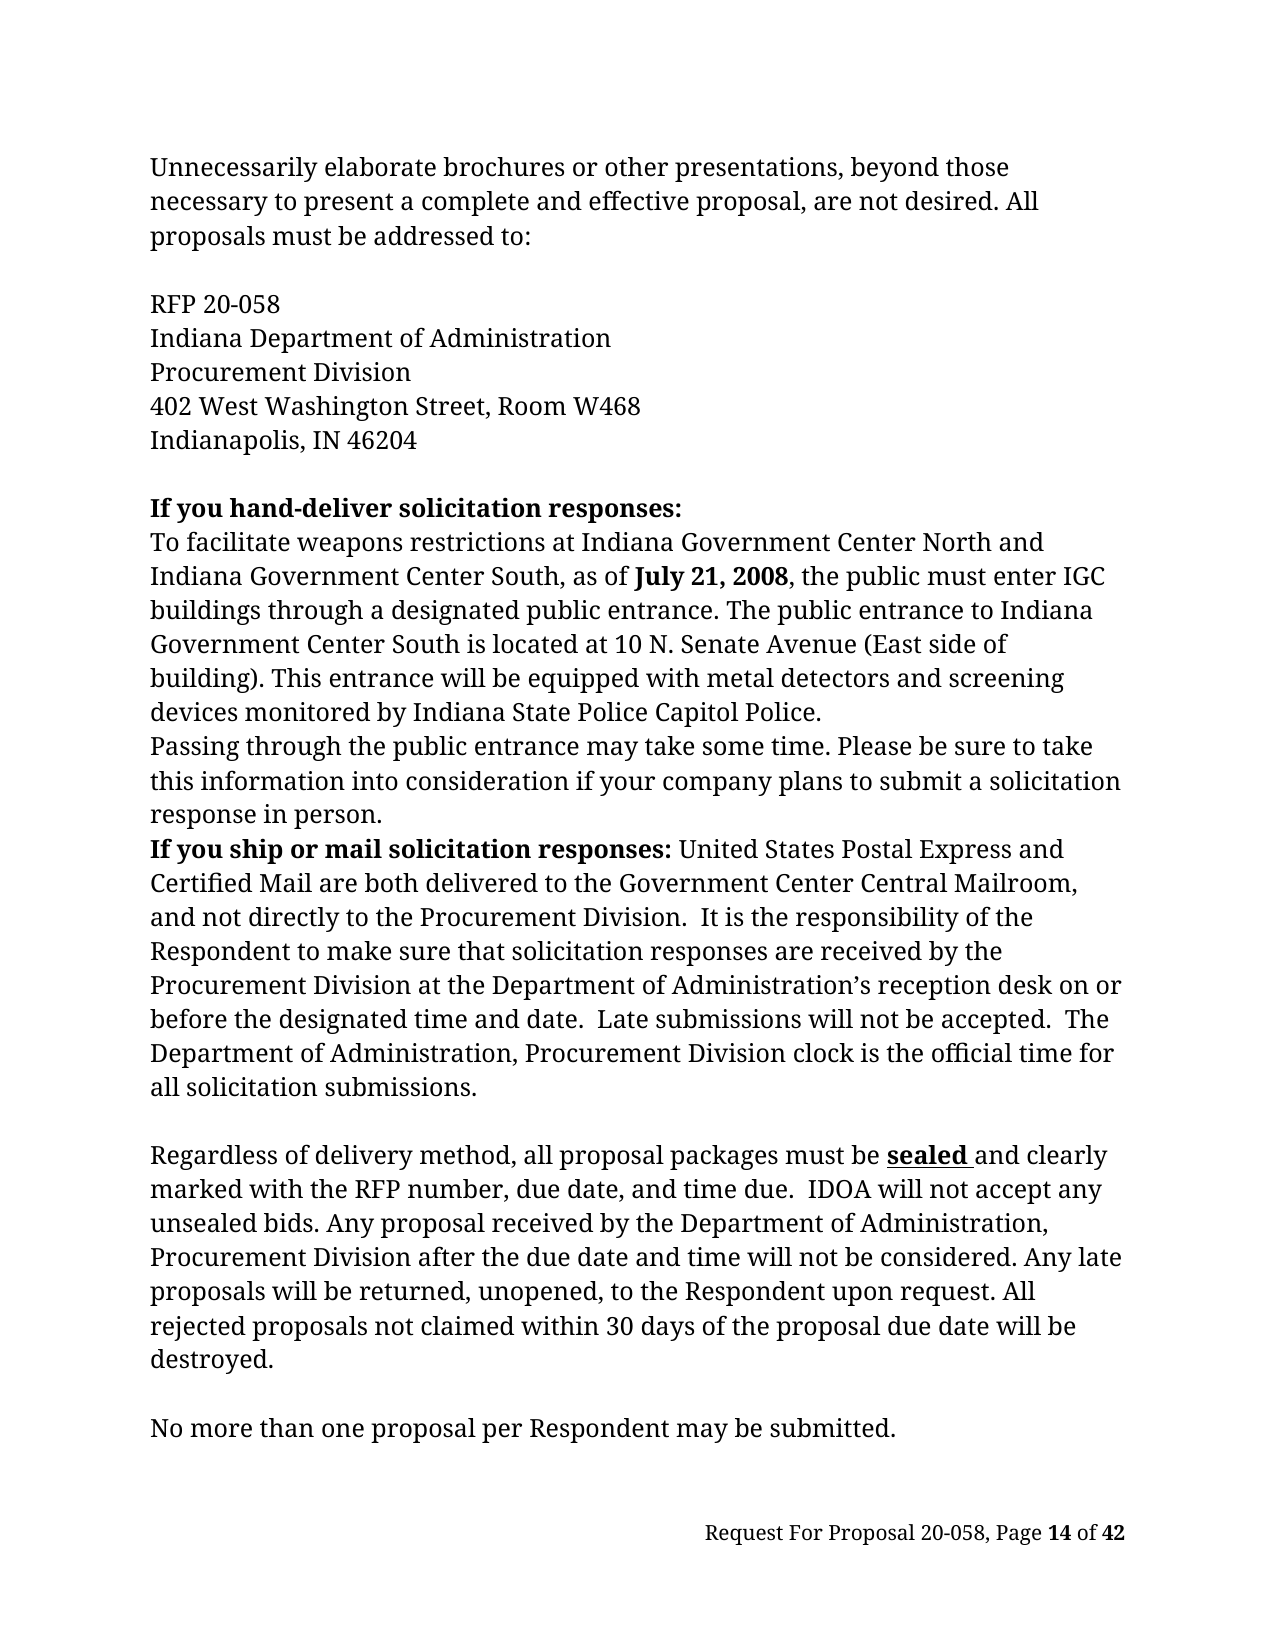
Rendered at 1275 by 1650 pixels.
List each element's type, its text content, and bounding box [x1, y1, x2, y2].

text No more than one proposal per Respondent may be submitted. [150, 1410, 1125, 1444]
text Indianapolis, IN 46204 [150, 422, 1125, 457]
text If you hand-deliver solicitation responses: To facilitate weapons restrictions at Indiana Government Center North and Indiana Government Center South, as of July 21, 2008, the public must enter IGC buildings through a designated public entrance. The public entrance to Indiana Government Center South is located at 10 N. Senate Avenue (East side of building). This entrance will be equipped with metal detectors and screening devices monitored by Indiana State Police Capitol Police. [150, 491, 1125, 729]
text Passing through the public entrance may take some time. Please be sure to take this information into consideration if your company plans to submit a solicitation response in person. [150, 729, 1125, 831]
text 402 West Washington Street, Room W468 [150, 388, 1125, 422]
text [150, 150, 1125, 252]
text Regardless of delivery method, all proposal packages must be sealed and clearly marked with the RFP number, due date, and time due. IDOA will not accept any unsealed bids. Any proposal received by the Department of Administration, Procurement Division after the due date and time will not be considered. Any late proposals will be returned, unopened, to the Respondent upon request. All rejected proposals not claimed within 30 days of the proposal due date will be destroyed. [150, 1138, 1125, 1376]
text RFP 20-058 [150, 286, 1125, 320]
text Procurement Division [150, 354, 1125, 388]
text If you ship or mail solicitation responses: United States Postal Express and Certified Mail are both delivered to the Government Center Central Mailroom, and not directly to the Procurement Division. It is the responsibility of the Respondent to make sure that solicitation responses are received by the Procurement Division at the Department of Administration’s reception desk on or before the designated time and date. Late submissions will not be accepted. The Department of Administration, Procurement Division clock is the official time for all solicitation submissions. [150, 831, 1125, 1104]
text Indiana Department of Administration [150, 320, 1125, 354]
